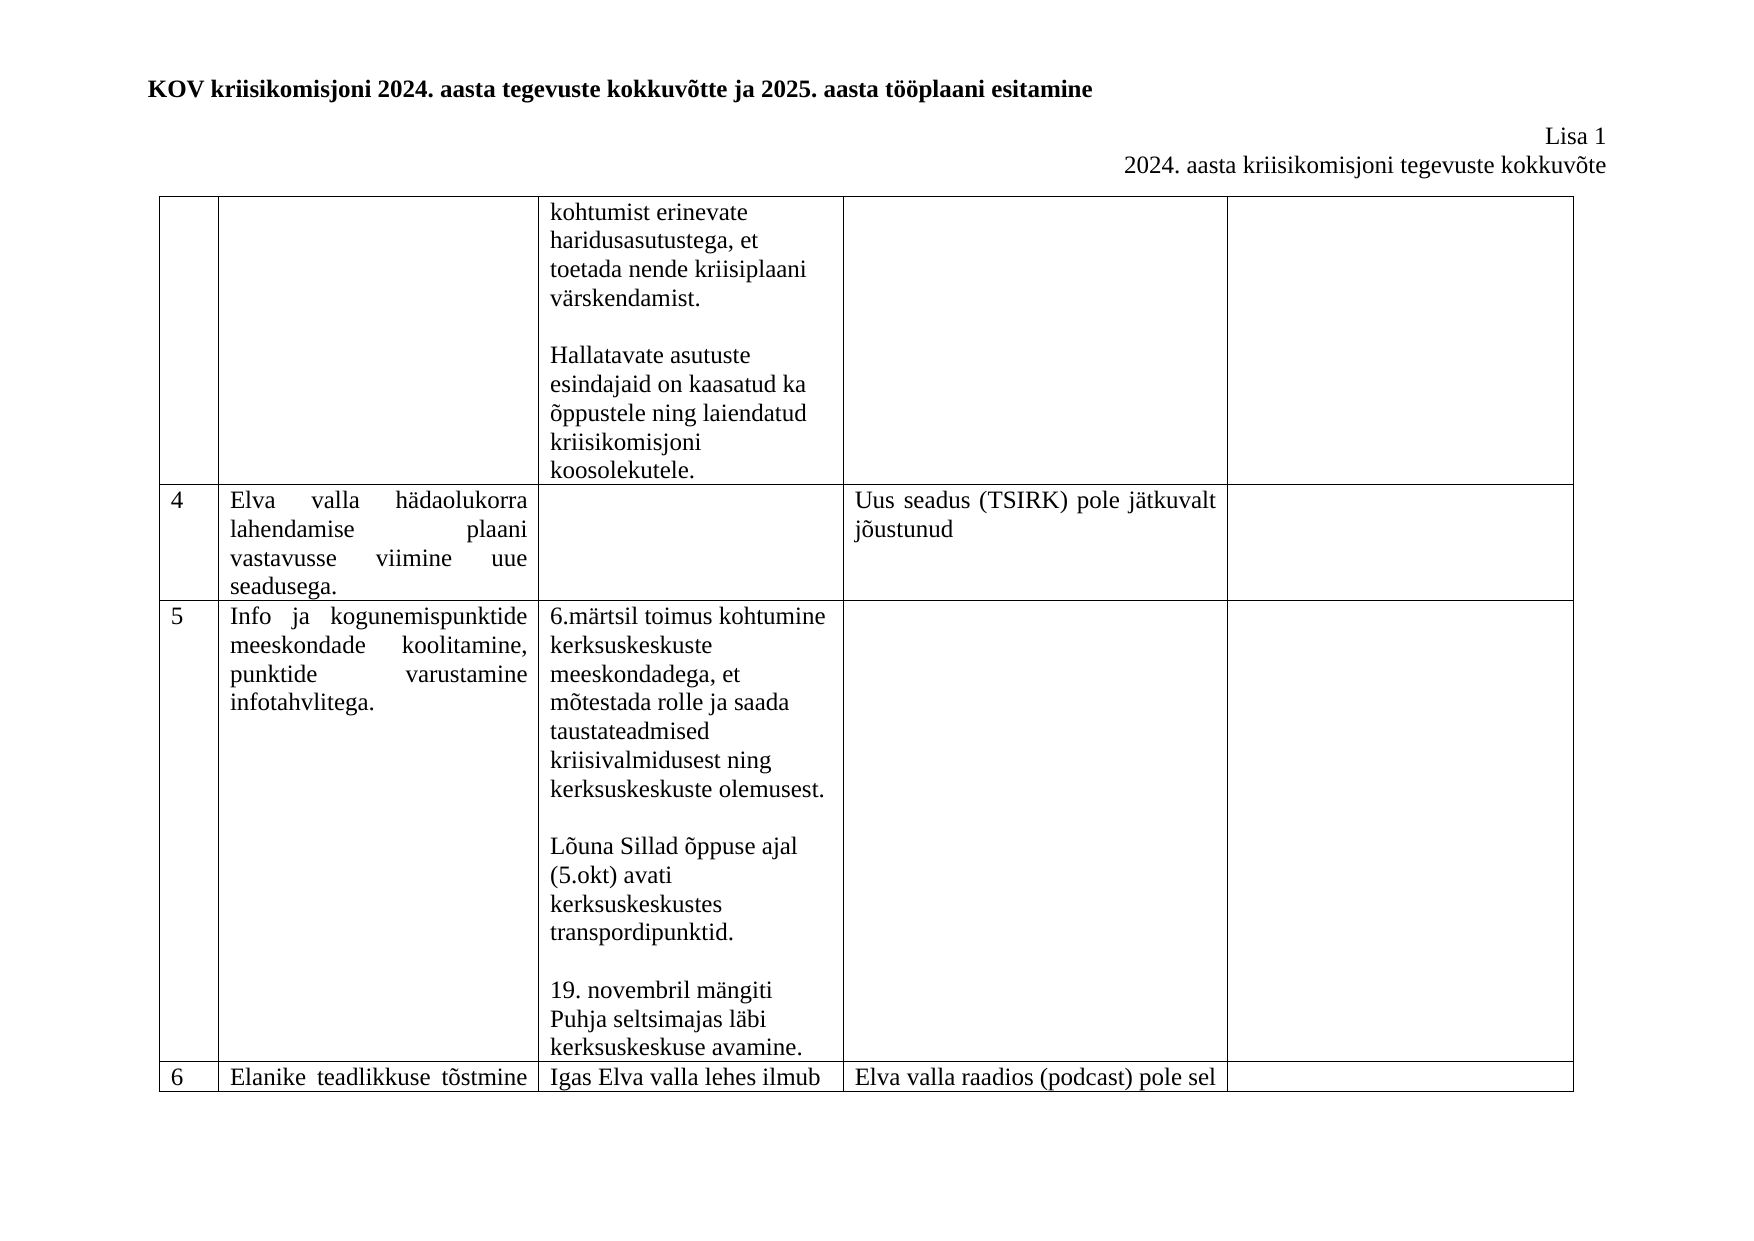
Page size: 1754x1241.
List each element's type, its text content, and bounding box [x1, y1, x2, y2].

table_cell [844, 1062, 1227, 1091]
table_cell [219, 197, 538, 484]
table_cell 4 [160, 485, 218, 600]
table_cell [844, 601, 1227, 1061]
table_cell 5 [160, 601, 218, 1061]
table_cell [844, 197, 1227, 484]
table_cell Uus seadus (TSIRK) pole jätkuvalt jõustunud [844, 485, 1227, 600]
table_cell [1228, 485, 1573, 600]
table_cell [539, 1062, 843, 1091]
table_cell [539, 485, 843, 600]
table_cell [539, 197, 843, 484]
table_cell Info ja kogunemispunktide meeskondade koolitamine, punktide varustamine infotahvlitega. [219, 601, 538, 1061]
table_cell [1228, 1062, 1573, 1091]
table_cell Elva valla hädaolukorra lahendamise plaani vastavusse viimine uue seadusega. [219, 485, 538, 600]
table_cell [1228, 197, 1573, 484]
table_cell [1228, 601, 1573, 1061]
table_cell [219, 1062, 538, 1091]
table_cell 6.märtsil toimus kohtumine kerksuskeskuste meeskondadega, et mõtestada rolle ja saada taustateadmised kriisivalmidusest ning kerksuskeskuste olemusest. Lõuna Sillad õppuse ajal (5.okt) avati kerksuskeskustes transpordipunktid. 19. novembril mängiti Puhja seltsimajas läbi kerksuskeskuse avamine. [539, 601, 843, 1061]
table_cell 3 [160, 197, 218, 484]
table_cell 6 [160, 1062, 218, 1091]
